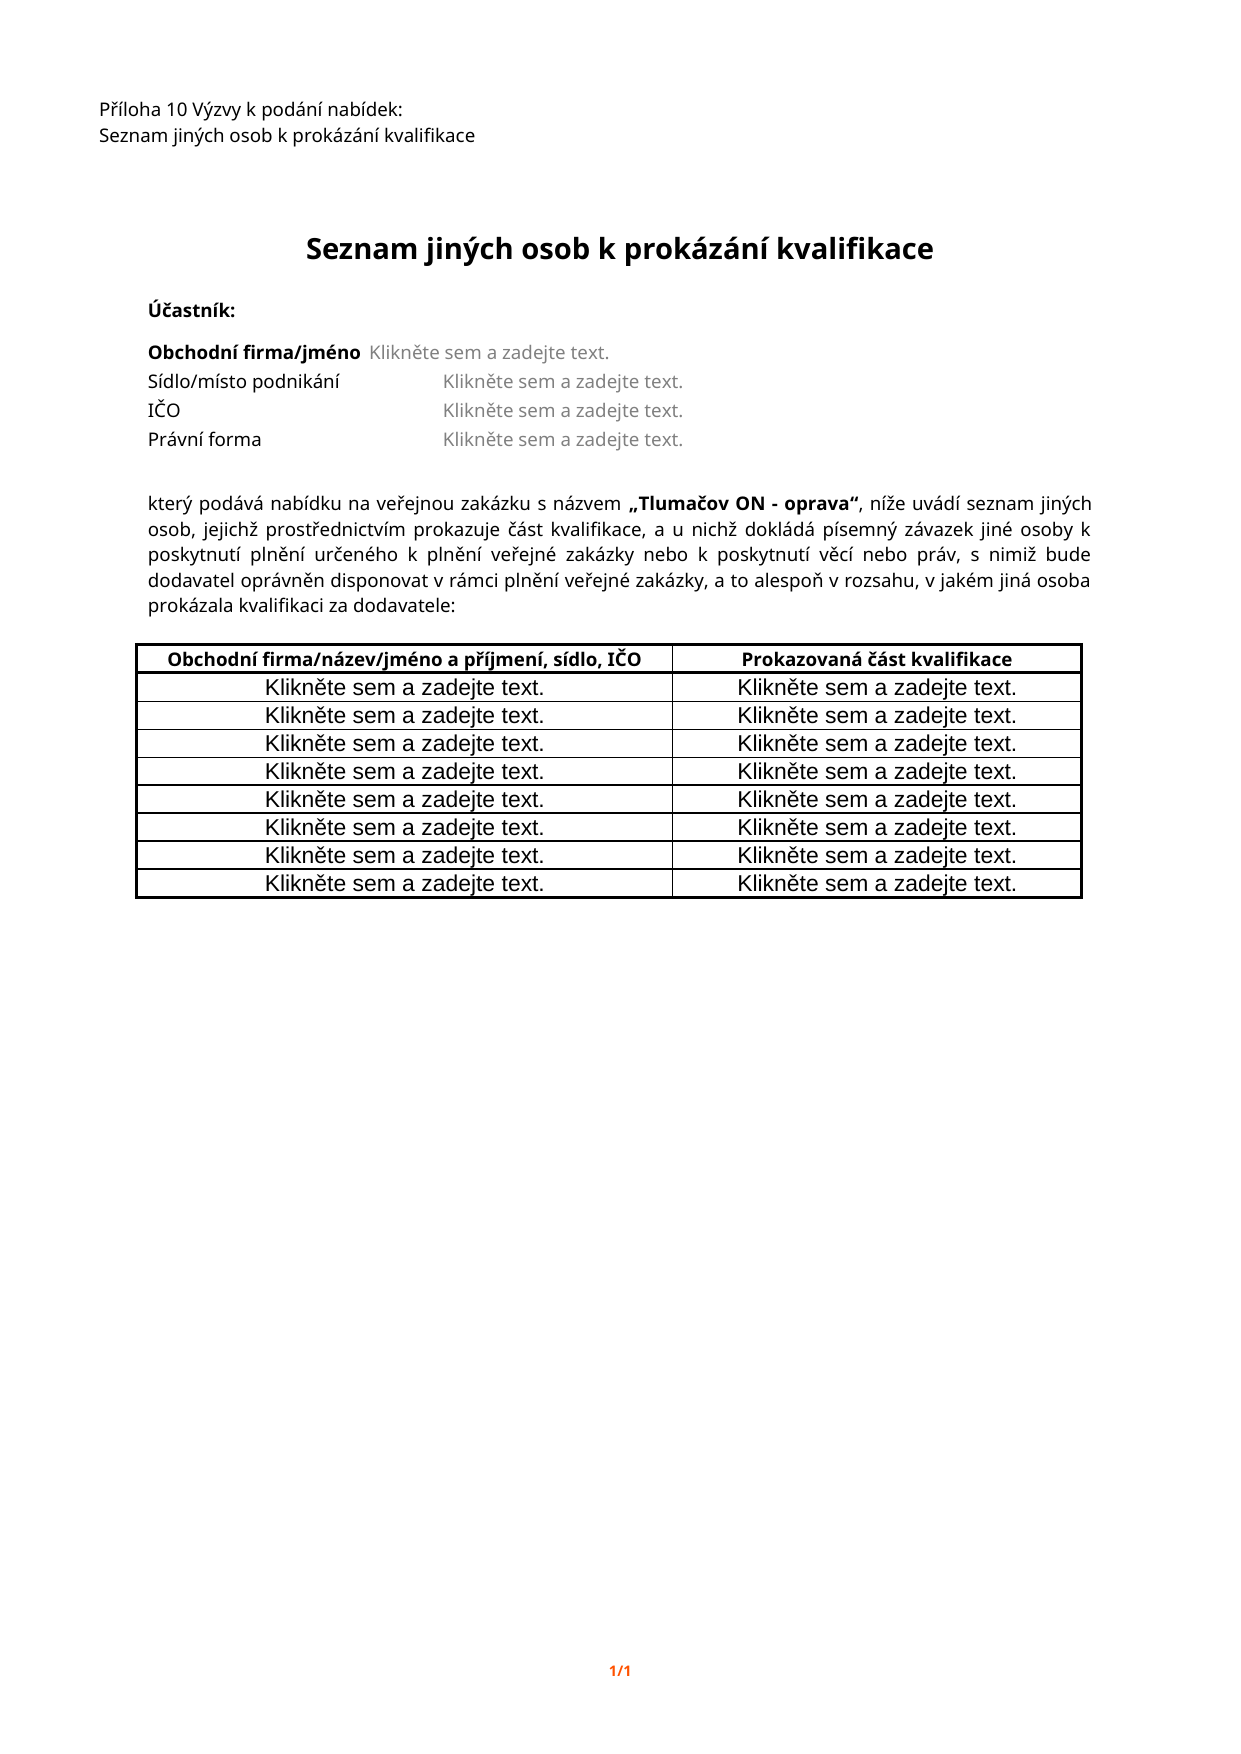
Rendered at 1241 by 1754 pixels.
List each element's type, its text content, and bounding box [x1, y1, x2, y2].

text Účastník: [148, 293, 1093, 324]
title Seznam jiných osob k prokázání kvalifikace [148, 228, 1093, 268]
text Obchodní firma/jméno [148, 336, 1093, 365]
table_header Obchodní firma/název/jméno a příjmení, sídlo, IČO [138, 646, 672, 671]
text který podává nabídku na veřejnou zakázku s názvem „Tlumačov ON - oprava“, níže uvádí seznam jiných osob, jejichž prostřednictvím prokazuje část kvalifikace, a u nichž dokládá písemný závazek jiné osoby k poskytnutí plnění určeného k plnění veřejné zakázky nebo k poskytnutí věcí nebo práv, s nimiž bude dodavatel oprávněn disponovat v rámci plnění veřejné zakázky, a to alespoň v rozsahu, v jakém jiná osoba prokázala kvalifikaci za dodavatele: [148, 490, 1093, 618]
text IČO [148, 394, 1093, 423]
text Právní forma [148, 423, 1093, 452]
table_header Prokazovaná část kvalifikace [673, 646, 1080, 671]
text Sídlo/místo podnikání [148, 365, 1093, 394]
